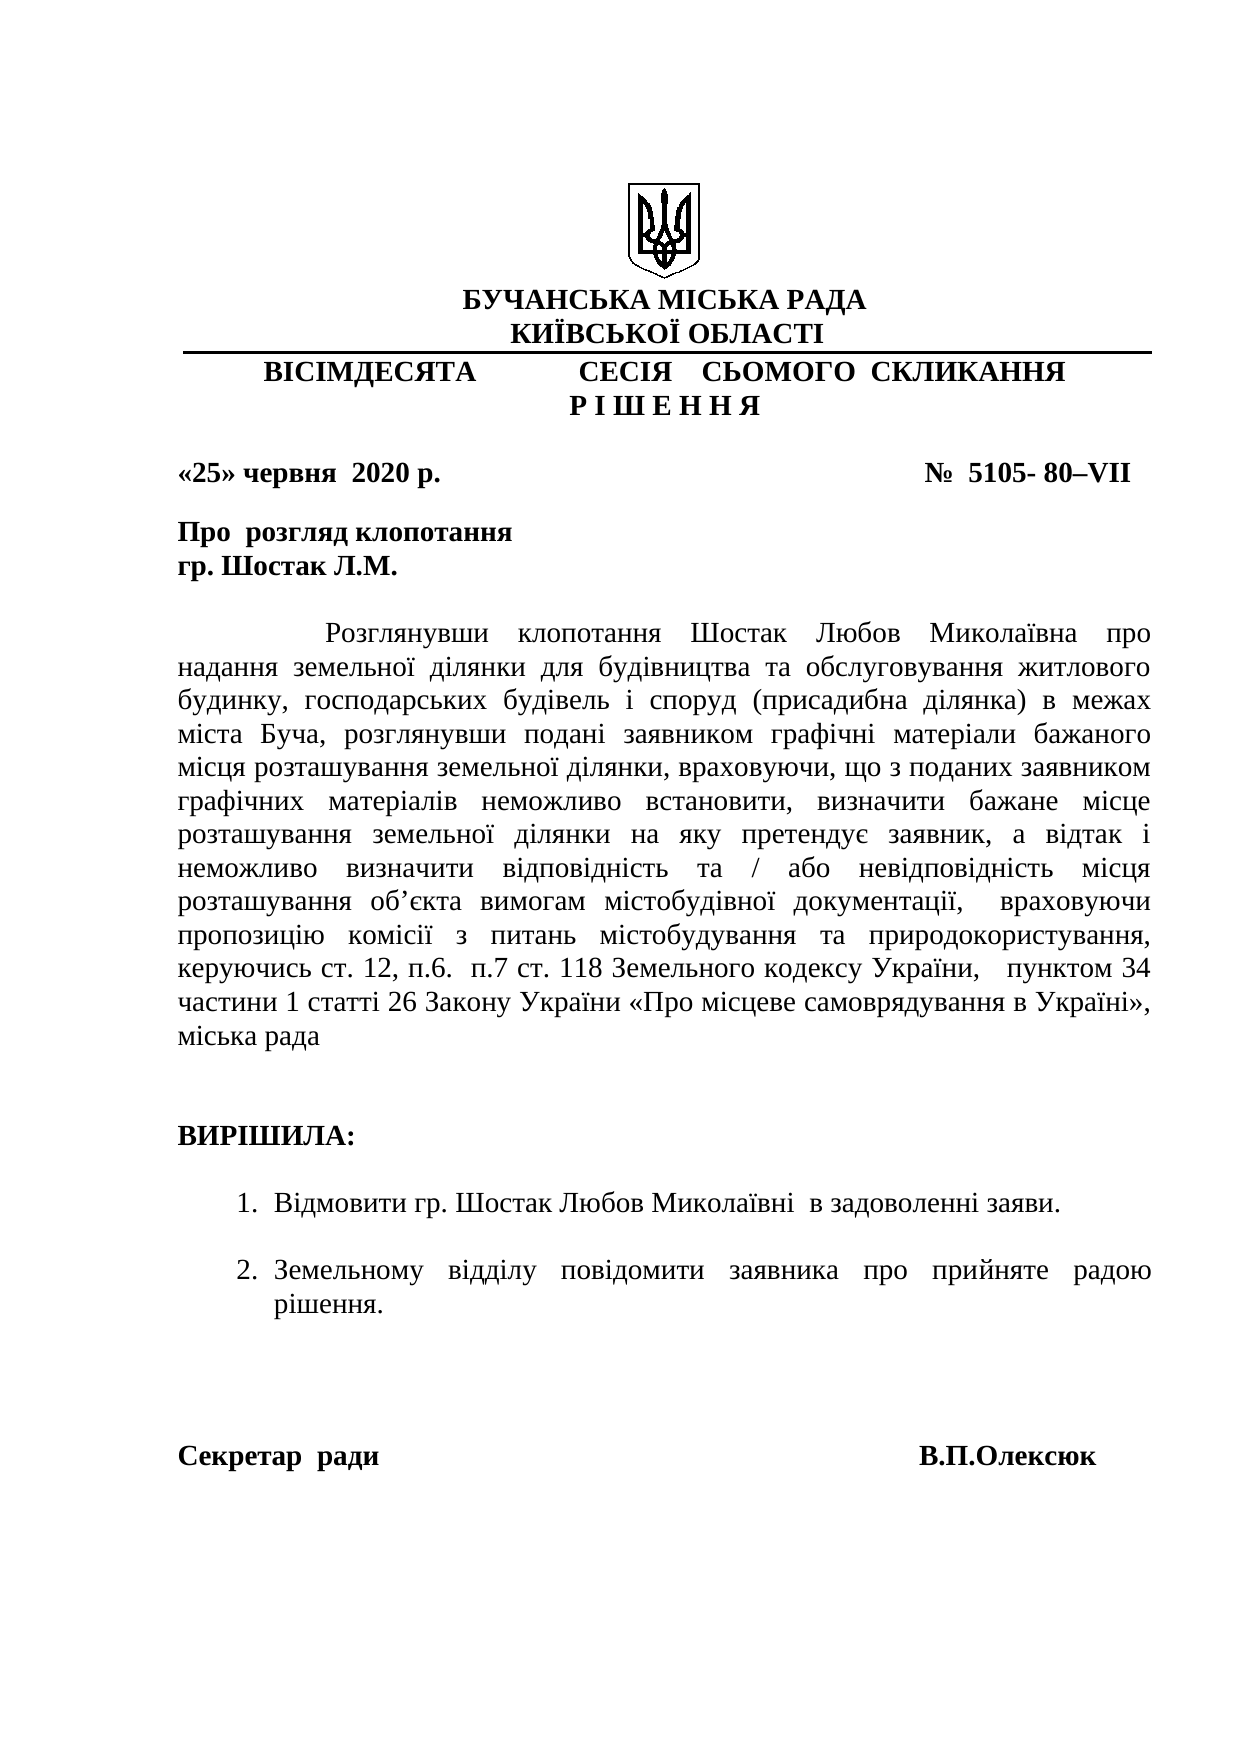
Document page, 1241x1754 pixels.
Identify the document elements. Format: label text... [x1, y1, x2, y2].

list Відмовити гр. Шостак Любов Миколаївні в задоволенні заяви. [236, 1185, 1152, 1219]
text Розглянувши клопотання Шостак Любов Миколаївна про надання земельної ділянки для будівництва та обслуговування житлового будинку, господарських будівель і споруд (присадибна ділянка) в межах міста Буча, розглянувши подані заявником графічні матеріали бажаного місця розташування земельної ділянки, враховуючи, що з поданих заявником графічних матеріалів неможливо встановити, визначити бажане місце розташування земельної ділянки на яку претендує заявник, а відтак і неможливо визначити відповідність та / або невідповідність місця розташування об’єкта вимогам містобудівної документації, враховуючи пропозицію комісії з питань містобудування та природокористування, керуючись ст. 12, п.6. п.7 ст. 118 Земельного кодексу України, пунктом 34 частини 1 статті 26 Закону України «Про місцеве самоврядування в Україні», міська рада [177, 615, 1152, 1051]
text КИЇВСЬКОЇ ОБЛАСТІ [183, 316, 1152, 351]
list Земельному відділу повідомити заявника про прийняте радою рішення. [236, 1252, 1152, 1319]
text БУЧАНСЬКА МІСЬКА РАДА [177, 282, 1152, 316]
text ВИРІШИЛА: [177, 1118, 1152, 1152]
text ВІСІМДЕСЯТА СЕСІЯ СЬОМОГО СКЛИКАННЯ [177, 354, 1152, 388]
text гр. Шостак Л.М. [177, 548, 1152, 582]
text Про розгляд клопотання [177, 514, 1152, 548]
text «25» червня 2020 р. № 5105- 80–VІІ [177, 455, 1152, 489]
text Секретар ради В.П.Олексюк [177, 1438, 1152, 1472]
text Р І Ш Е Н Н Я [177, 388, 1152, 422]
